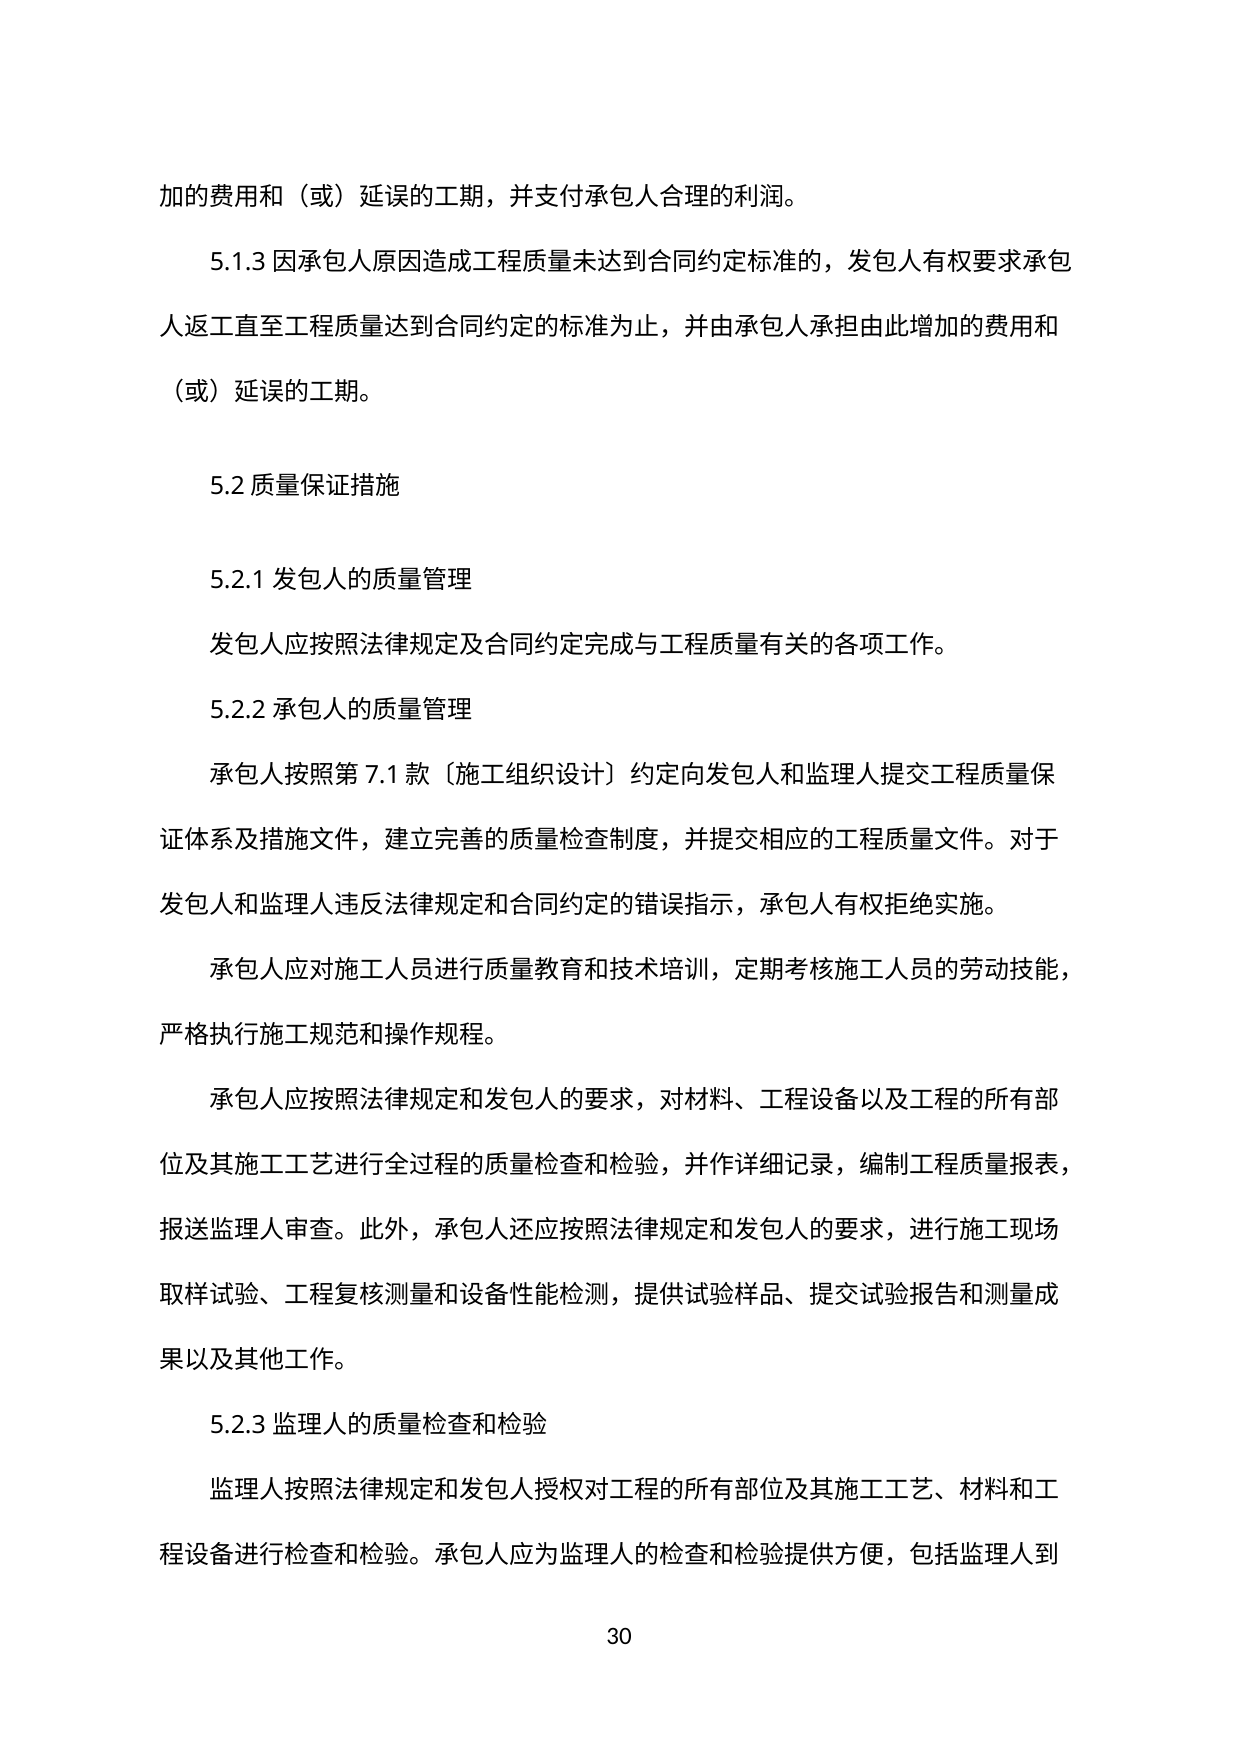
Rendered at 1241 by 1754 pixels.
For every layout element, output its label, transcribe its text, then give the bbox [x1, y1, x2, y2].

text 承包人应对施工人员进行质量教育和技术培训，定期考核施工人员的劳动技能，严格执行施工规范和操作规程。 [159, 935, 1078, 1065]
text 承包人应按照法律规定和发包人的要求，对材料、工程设备以及工程的所有部位及其施工工艺进行全过程的质量检查和检验，并作详细记录，编制工程质量报表，报送监理人审查。此外，承包人还应按照法律规定和发包人的要求，进行施工现场取样试验、工程复核测量和设备性能检测，提供试验样品、提交试验报告和测量成果以及其他工作。 [159, 1065, 1078, 1390]
text 承包人按照第7.1款〔施工组织设计〕约定向发包人和监理人提交工程质量保证体系及措施文件，建立完善的质量检查制度，并提交相应的工程质量文件。对于发包人和监理人违反法律规定和合同约定的错误指示，承包人有权拒绝实施。 [159, 740, 1078, 935]
subtitle 5.2质量保证措施 [159, 451, 1078, 516]
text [159, 162, 1078, 227]
text 5.2.3 监理人的质量检查和检验 [159, 1390, 1078, 1455]
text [159, 1455, 1078, 1585]
text 5.1.3 因承包人原因造成工程质量未达到合同约定标准的，发包人有权要求承包人返工直至工程质量达到合同约定的标准为止，并由承包人承担由此增加的费用和（或）延误的工期。 [159, 227, 1078, 422]
text 5.2.1 发包人的质量管理 [159, 545, 1078, 610]
text 发包人应按照法律规定及合同约定完成与工程质量有关的各项工作。 [159, 610, 1078, 675]
text 5.2.2 承包人的质量管理 [159, 675, 1078, 740]
